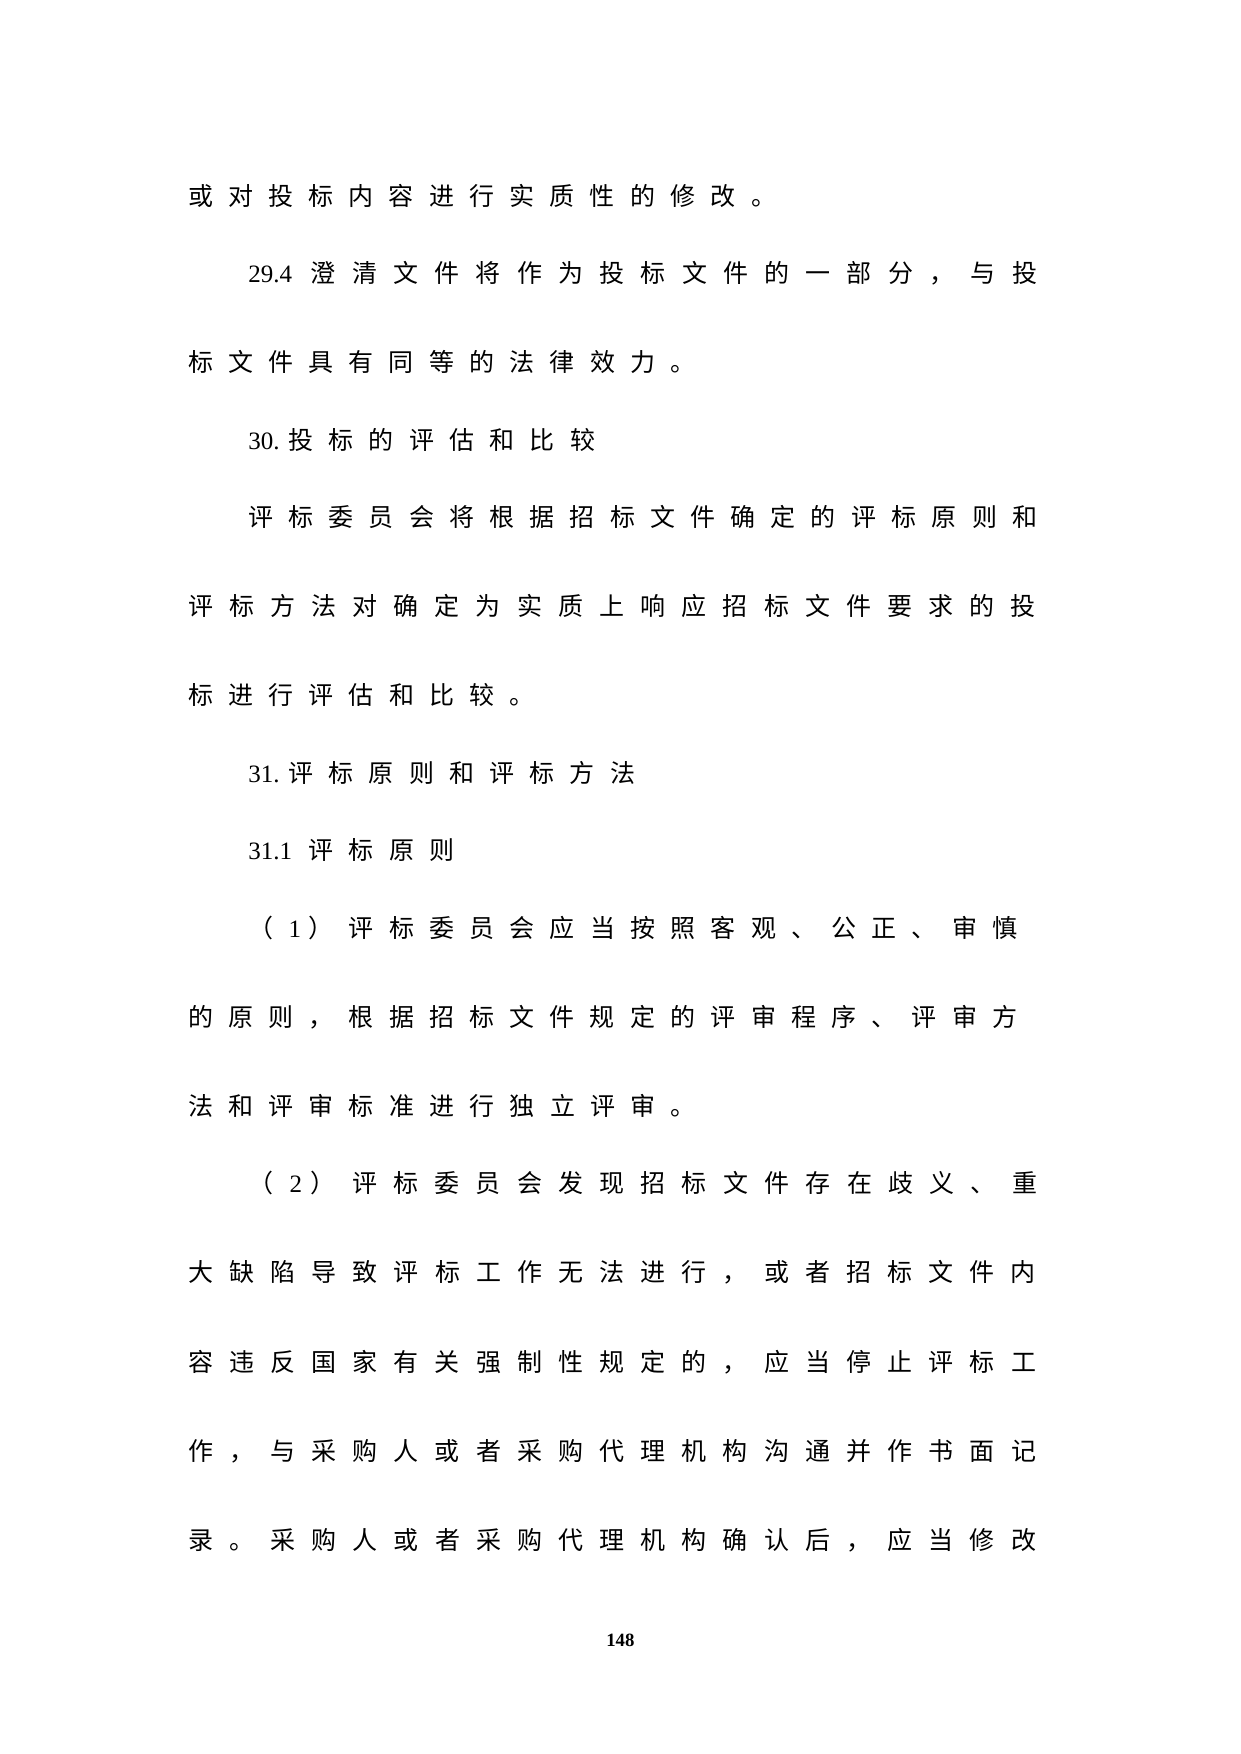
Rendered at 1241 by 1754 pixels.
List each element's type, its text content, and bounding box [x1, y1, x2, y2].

text 29.4 澄清文件将作为投标文件的一部分，与投标文件具有同等的法律效力。 [188, 242, 1052, 390]
text （1）评标委员会应当按照客观、公正、审慎的原则，根据招标文件规定的评审程序、评审方法和评审标准进行独立评审。 [188, 897, 1052, 1134]
text 31.1 评标原则 [188, 819, 1052, 878]
text 30. 投标的评估和比较 [188, 408, 1052, 468]
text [188, 1152, 1052, 1568]
text 评标委员会将根据招标文件确定的评标原则和评标方法对确定为实质上响应招标文件要求的投标进行评估和比较。 [188, 486, 1052, 723]
text 31. 评标原则和评标方法 [188, 742, 1052, 801]
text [188, 164, 1052, 224]
